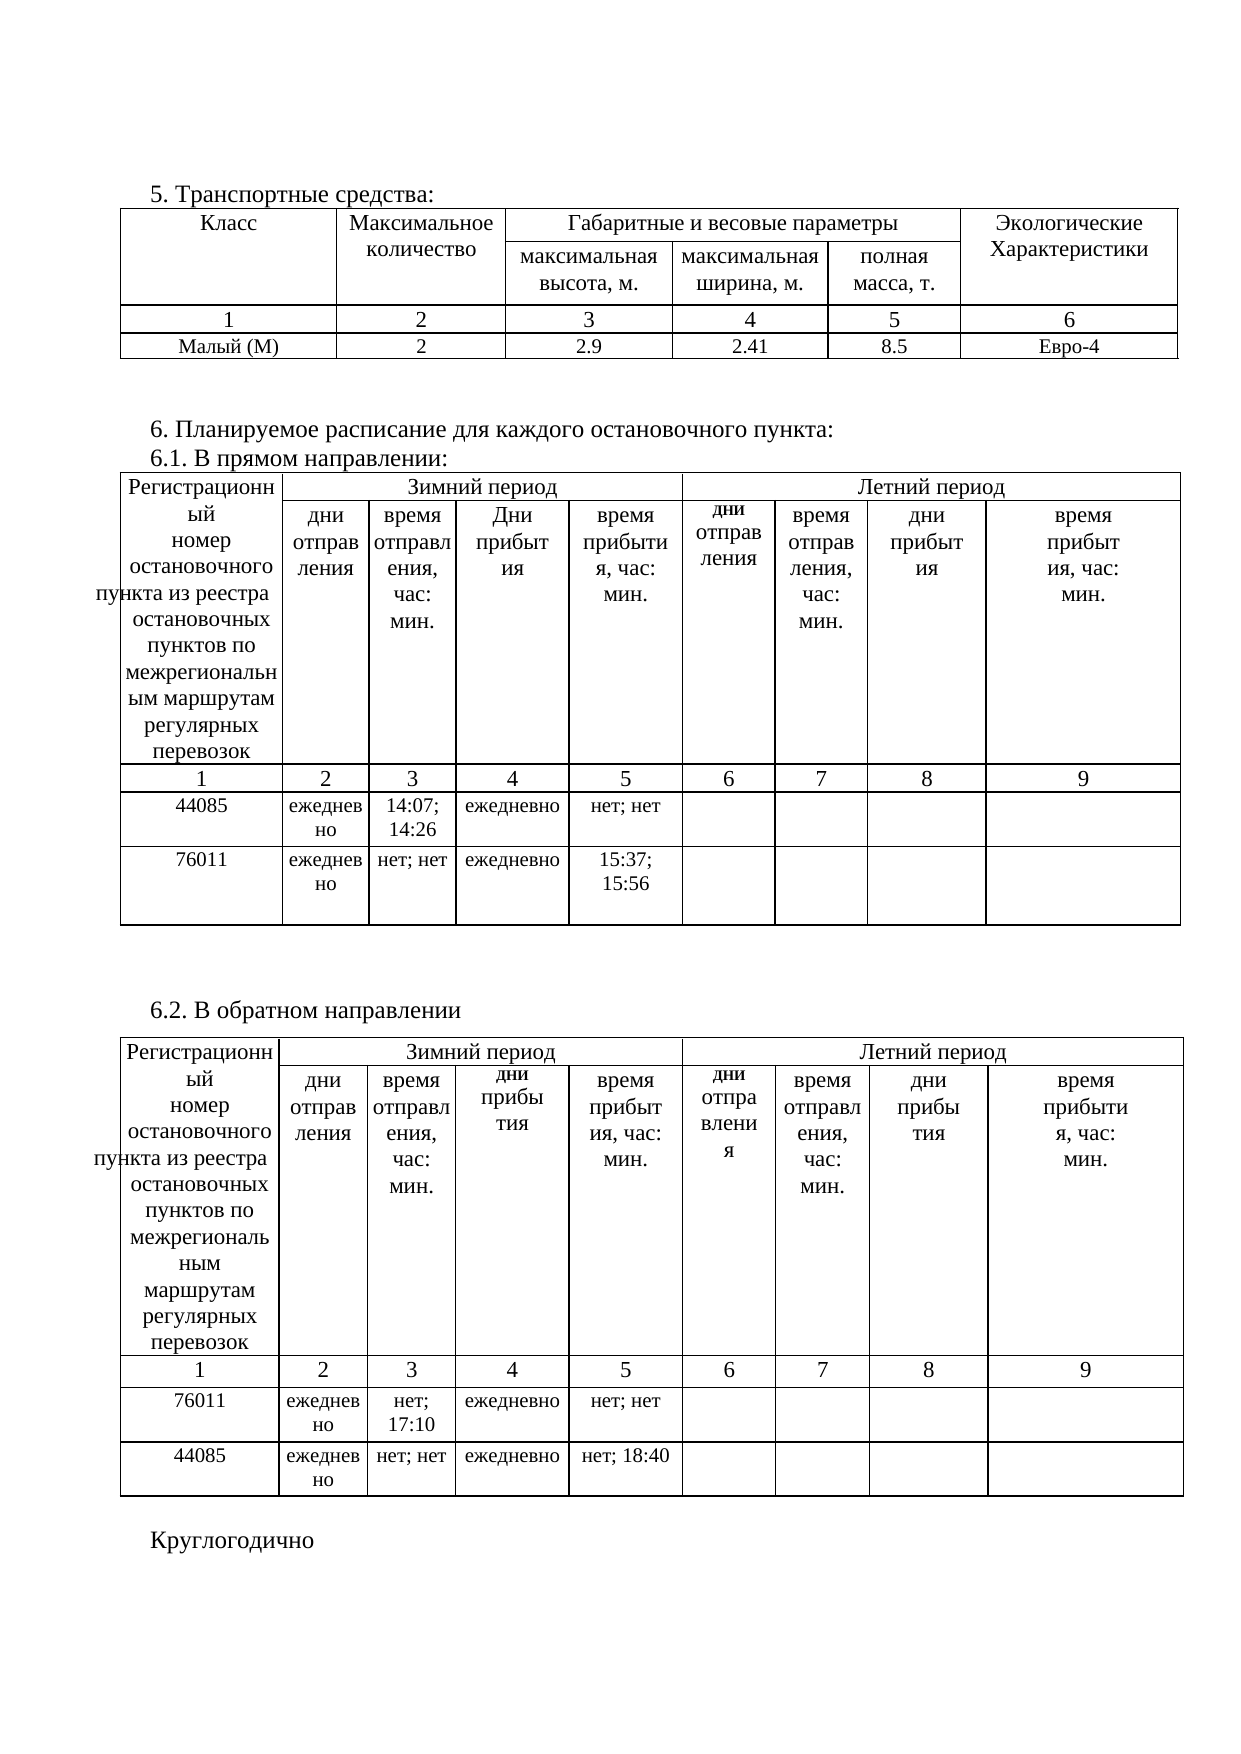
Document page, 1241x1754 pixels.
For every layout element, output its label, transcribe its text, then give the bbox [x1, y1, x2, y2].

table_cell максимальная высота, м. [506, 242, 672, 304]
table_cell 14:07; 14:26 [370, 793, 455, 846]
table_cell [989, 1388, 1183, 1441]
table_cell 76011 [121, 847, 282, 924]
table_cell 8 [870, 1356, 987, 1387]
table_cell 2 [337, 306, 505, 332]
table_cell время прибыт ия, час: мин. [987, 501, 1180, 763]
table_cell 5 [570, 765, 682, 791]
table_cell ежедневно [456, 1443, 568, 1495]
table_cell 2 [337, 334, 505, 358]
table_cell максимальная ширина, м. [673, 242, 827, 304]
table_cell 8 [868, 765, 985, 791]
table_cell 2.41 [673, 334, 827, 358]
table_cell 2.9 [506, 334, 672, 358]
table_cell 9 [987, 765, 1180, 791]
table_cell [776, 847, 867, 924]
table_cell 3 [368, 1356, 455, 1387]
table_cell 2 [283, 765, 368, 791]
table_cell дни прибы тия [870, 1066, 987, 1355]
table_cell нет; нет [370, 847, 455, 924]
table_cell 4 [673, 306, 827, 332]
table_cell [870, 1388, 987, 1441]
table_header Зимний период [283, 473, 682, 500]
table_header Габаритные и весовые параметры [506, 209, 960, 241]
table_cell 5 [570, 1356, 682, 1387]
table_cell время отправл ения, час: мин. [776, 1066, 869, 1355]
table_cell 6 [961, 306, 1177, 332]
table_cell 1 [121, 1356, 278, 1387]
table_cell ежедневно [283, 793, 368, 846]
text Круглогодично [150, 1526, 1090, 1554]
table_cell нет; 17:10 [368, 1388, 455, 1441]
table_cell ежедневно [280, 1443, 367, 1495]
table_cell [776, 1388, 869, 1441]
table_cell 8.5 [829, 334, 960, 358]
table_cell Дни прибыт ия [457, 501, 568, 763]
table_cell 15:37; 15:56 [570, 847, 682, 924]
table_cell Евро-4 [961, 334, 1177, 358]
table_cell полная масса, т. [829, 242, 960, 304]
table_header Экологические Характеристики [961, 209, 1177, 304]
table_cell 1 [121, 765, 282, 791]
table_cell ДНИ отпра влени я [683, 1066, 775, 1355]
table_cell нет; нет [570, 793, 682, 846]
table_cell 4 [456, 1356, 568, 1387]
text 6.1. В прямом направлении: [150, 443, 1090, 472]
table_cell 5 [829, 306, 960, 332]
text 6.2. В обратном направлении [150, 996, 1090, 1024]
table_cell 44085 [121, 1443, 278, 1495]
table_cell [868, 793, 985, 846]
table_cell 7 [776, 765, 867, 791]
table_cell 3 [506, 306, 672, 332]
table_cell дни отправ ления [280, 1066, 367, 1355]
text 6. Планируемое расписание для каждого остановочного пункта: [150, 414, 1090, 443]
table_cell [776, 793, 867, 846]
table_cell 6 [683, 765, 774, 791]
table_cell время прибыт ия, час: мин. [570, 1066, 682, 1355]
table_cell [683, 1388, 775, 1441]
table_cell ежедневно [456, 1388, 568, 1441]
table_cell 7 [776, 1356, 869, 1387]
table_header Максимальное количество [337, 209, 505, 304]
table_cell 4 [457, 765, 568, 791]
table_cell [683, 1443, 775, 1495]
table_cell ежедневно [280, 1388, 367, 1441]
table_header Класс [121, 209, 336, 304]
table_cell ежедневно [457, 847, 568, 924]
table_cell ДНИ отправ ления [683, 501, 774, 763]
table_cell 1 [121, 306, 336, 332]
table_cell [987, 847, 1180, 924]
table_cell 76011 [121, 1388, 278, 1441]
table_header Регистрационный номер остановочного пункта из реестра остановочных пунктов по межрегиональным маршрутам регулярных перевозок [121, 473, 282, 763]
table_cell 9 [989, 1356, 1183, 1387]
table_cell [868, 847, 985, 924]
table_header Летний период [683, 1038, 1183, 1065]
table_cell нет; нет [570, 1388, 682, 1441]
table_header Летний период [683, 473, 1180, 500]
table_cell [870, 1443, 987, 1495]
table_cell [989, 1443, 1183, 1495]
table_cell время отправ ления, час: мин. [776, 501, 867, 763]
table_cell 3 [370, 765, 455, 791]
table_cell нет; нет [368, 1443, 455, 1495]
table_cell нет; 18:40 [570, 1443, 682, 1495]
table_cell время прибыти я, час: мин. [989, 1066, 1183, 1355]
table_header Регистрационный номер остановочного пункта из реестра остановочных пунктов по межрегиональным маршрутам регулярных перевозок [121, 1038, 279, 1355]
table_cell 2 [280, 1356, 367, 1387]
table_header Зимний период [280, 1038, 682, 1065]
table_cell ежедневно [283, 847, 368, 924]
table_cell ДНИ прибы тия [456, 1066, 568, 1355]
table_cell [683, 847, 774, 924]
table_cell 44085 [121, 793, 282, 846]
table_cell дни отправ ления [283, 501, 368, 763]
table_cell время отправл ения, час: мин. [370, 501, 455, 763]
table_cell дни прибыт ия [868, 501, 985, 763]
table_cell время отправл ения, час: мин. [368, 1066, 455, 1355]
table_cell [683, 793, 774, 846]
table_cell ежедневно [457, 793, 568, 846]
text 5. Транспортные средства: [150, 179, 1090, 207]
table_cell Малый (М) [121, 334, 336, 358]
table_cell время прибыти я, час: мин. [570, 501, 682, 763]
table_cell [987, 793, 1180, 846]
table_cell 6 [683, 1356, 775, 1387]
table_cell [776, 1443, 869, 1495]
